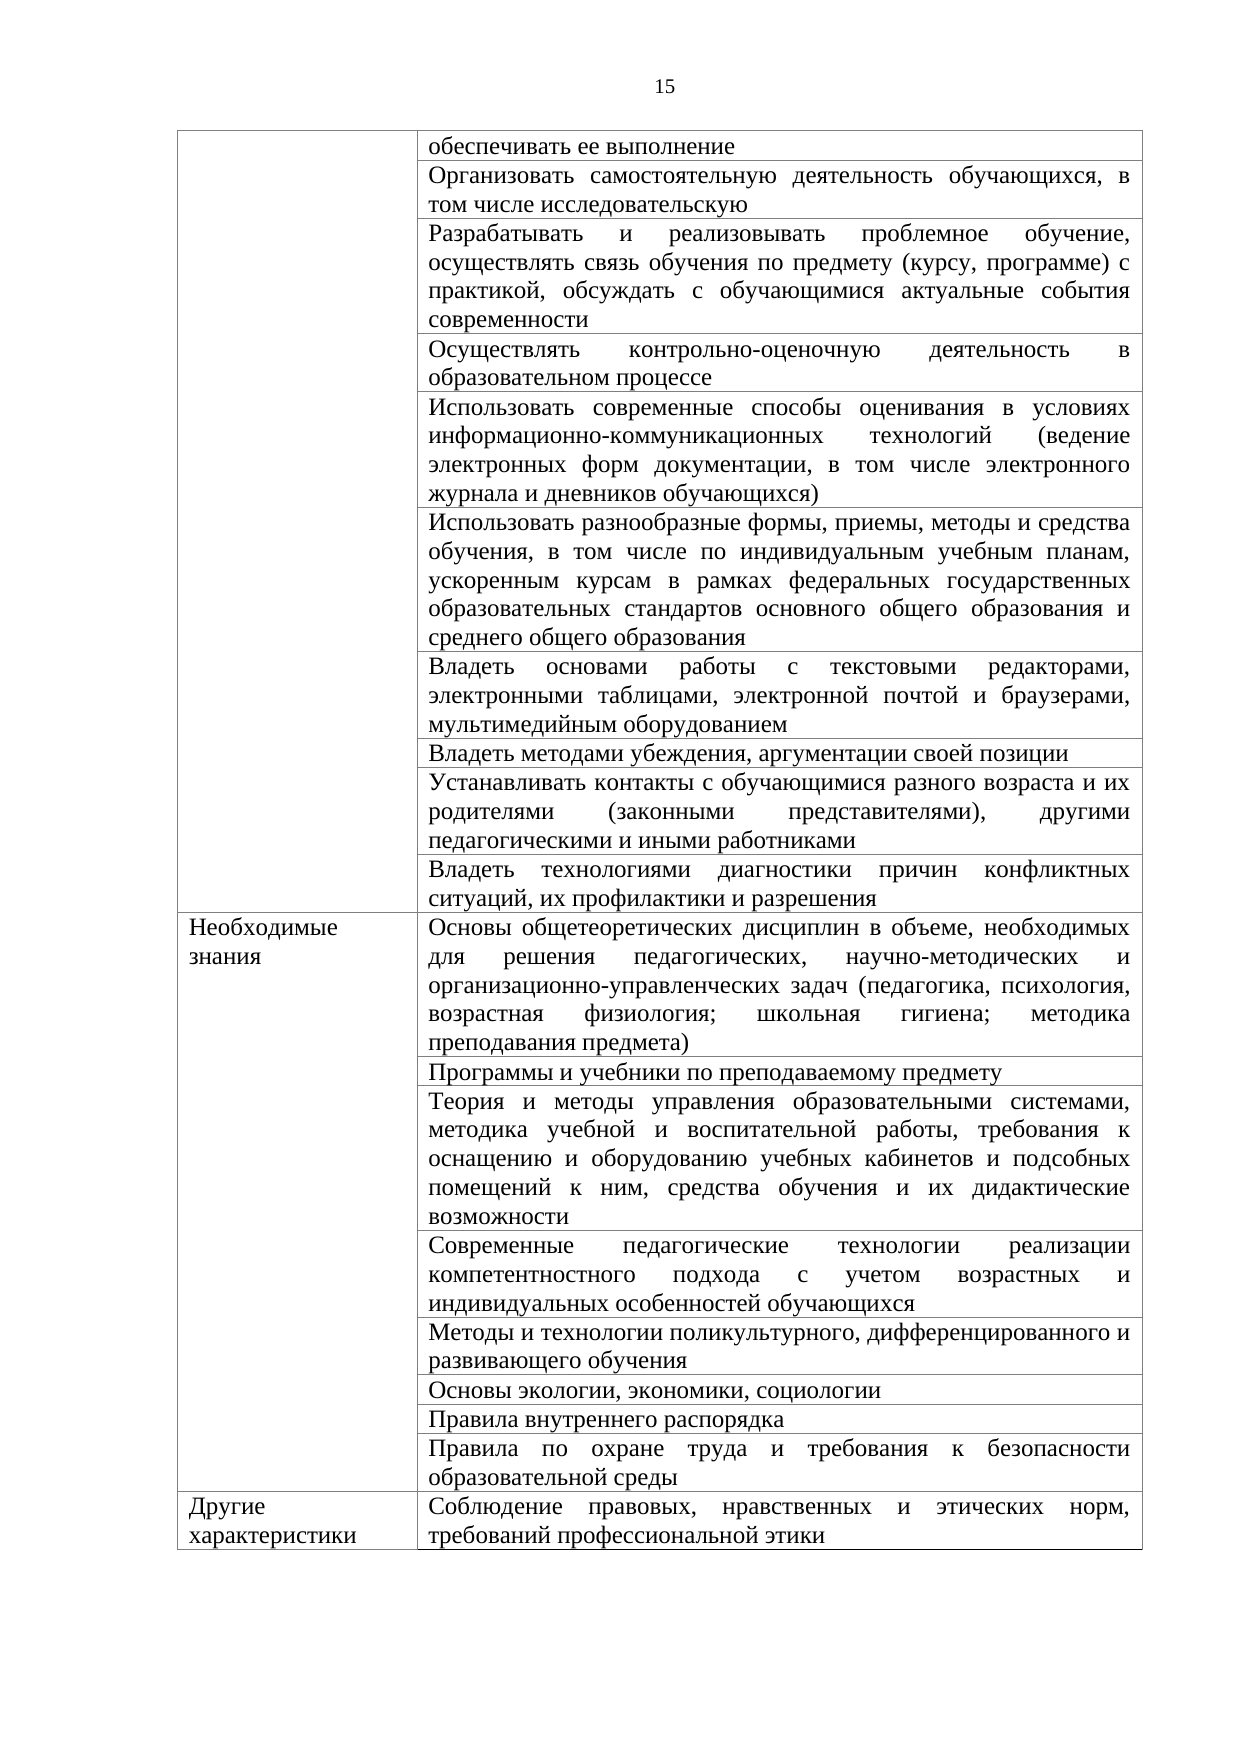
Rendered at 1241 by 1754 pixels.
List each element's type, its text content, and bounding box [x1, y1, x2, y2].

table_cell Использовать разнообразные формы, приемы, методы и средства обучения, в том числе по индивидуальным учебным планам, ускоренным курсам в рамках федеральных государственных образовательных стандартов основного общего образования и среднего общего образования [418, 508, 1142, 651]
table_cell Организовать самостоятельную деятельность обучающихся, в том числе исследовательскую [418, 161, 1142, 218]
table_cell Основы общетеоретических дисциплин в объеме, необходимых для решения педагогических, научно-методических и организационно-управленческих задач (педагогика, психология, возрастная физиология; школьная гигиена; методика преподавания предмета) [418, 913, 1142, 1056]
table_cell Программы и учебники по преподаваемому предмету [418, 1057, 1142, 1085]
table_cell Другие характеристики [178, 1492, 417, 1549]
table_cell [418, 131, 1142, 159]
table_cell Современные педагогические технологии реализации компетентностного подхода с учетом возрастных и индивидуальных особенностей обучающихся [418, 1231, 1142, 1316]
table_cell Владеть основами работы с текстовыми редакторами, электронными таблицами, электронной почтой и браузерами, мультимедийным оборудованием [418, 652, 1142, 738]
table_cell Владеть технологиями диагностики причин конфликтных ситуаций, их профилактики и разрешения [418, 855, 1142, 912]
table_cell Правила внутреннего распорядка [418, 1405, 1142, 1433]
table_cell Соблюдение правовых, нравственных и этических норм, требований профессиональной этики [418, 1492, 1142, 1549]
table_cell Основы экологии, экономики, социологии [418, 1375, 1142, 1404]
table_cell Необходимые знания [178, 913, 417, 1491]
table_cell Разрабатывать и реализовывать проблемное обучение, осуществлять связь обучения по предмету (курсу, программе) с практикой, обсуждать с обучающимися актуальные события современности [418, 219, 1142, 333]
table_cell Методы и технологии поликультурного, дифференцированного и развивающего обучения [418, 1318, 1142, 1374]
table_cell Теория и методы управления образовательными системами, методика учебной и воспитательной работы, требования к оснащению и оборудованию учебных кабинетов и подсобных помещений к ним, средства обучения и их дидактические возможности [418, 1086, 1142, 1229]
table_cell Устанавливать контакты с обучающимися разного возраста и их родителями (законными представителями), другими педагогическими и иными работниками [418, 768, 1142, 854]
table_cell Использовать современные способы оценивания в условиях информационно-коммуникационных технологий (ведение электронных форм документации, в том числе электронного журнала и дневников обучающихся) [418, 392, 1142, 507]
table_cell Осуществлять контрольно-оценочную деятельность в образовательном процессе [418, 334, 1142, 391]
table_cell Правила по охране труда и требования к безопасности образовательной среды [418, 1434, 1142, 1491]
table_cell Владеть методами убеждения, аргументации своей позиции [418, 739, 1142, 767]
